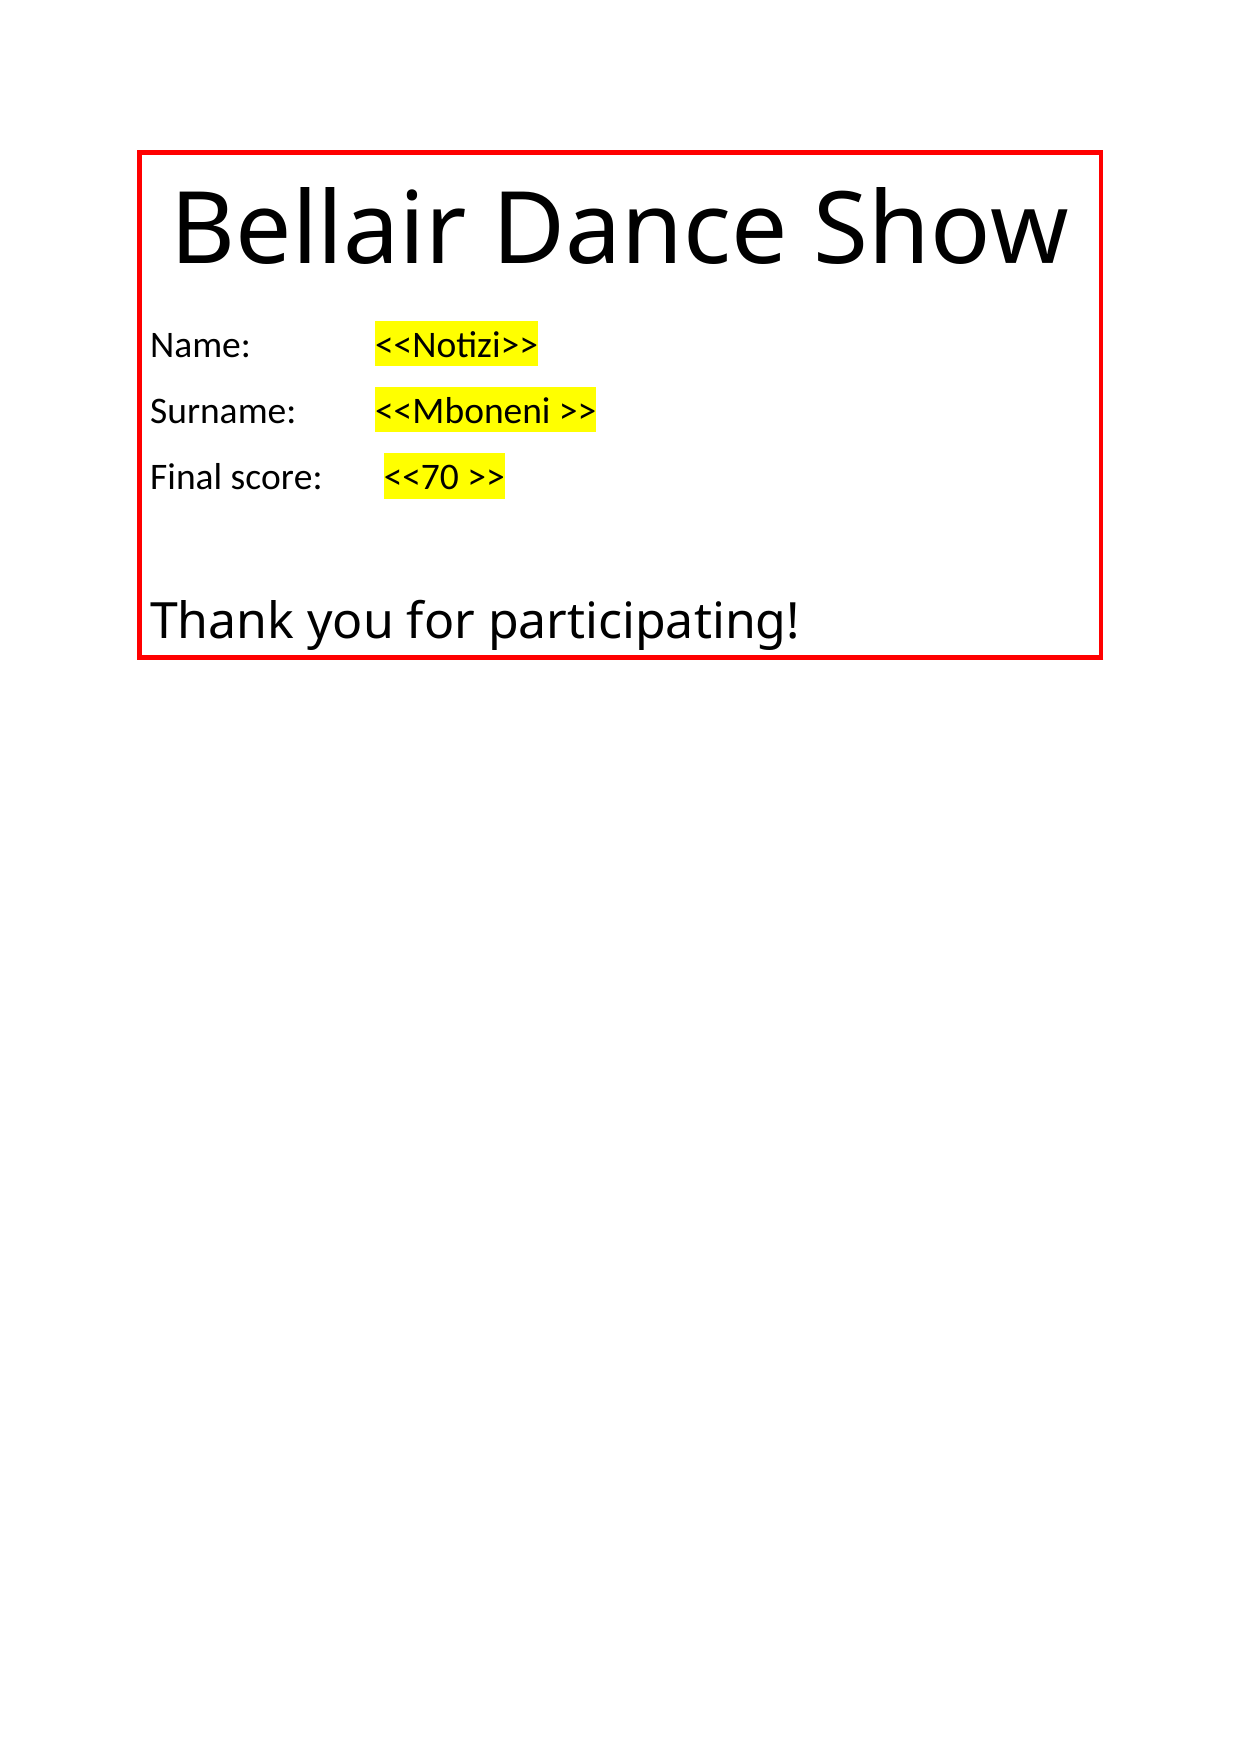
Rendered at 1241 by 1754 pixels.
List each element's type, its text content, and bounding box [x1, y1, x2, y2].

text Final score: <<70 >> [142, 446, 1099, 499]
text Bellair Dance Show [142, 155, 1099, 293]
text Surname: <<Mboneni >> [142, 380, 1099, 432]
text Name: <<Notizi>> [142, 314, 1099, 366]
text Thank you for participating! [142, 578, 1099, 655]
